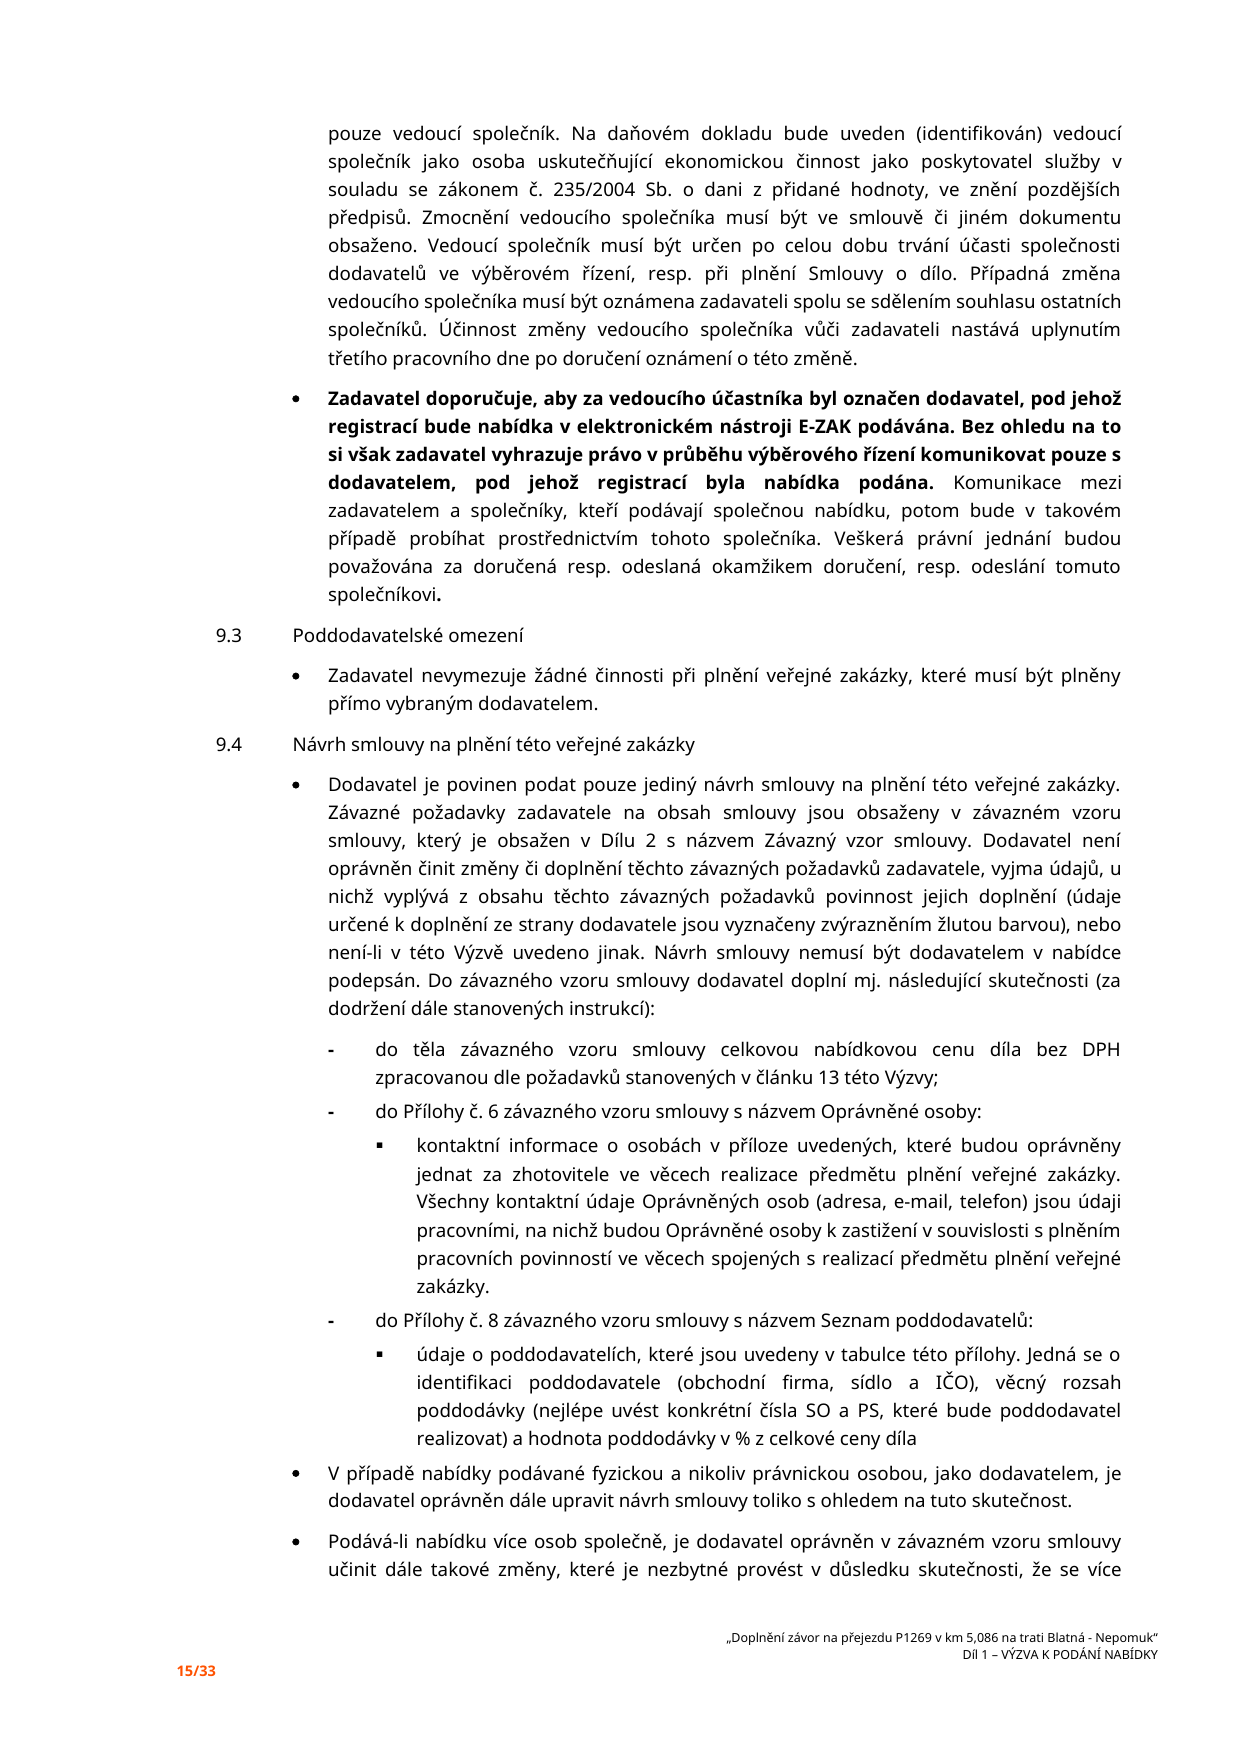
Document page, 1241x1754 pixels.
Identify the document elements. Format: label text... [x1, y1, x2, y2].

text Zadavatel doporučuje, aby za vedoucího účastníka byl označen dodavatel, pod jehož registrací bude nabídka v elektronickém nástroji E-ZAK podávána. Bez ohledu na to si však zadavatel vyhrazuje právo v průběhu výběrového řízení komunikovat pouze s dodavatelem, pod jehož registrací byla nabídka podána. Komunikace mezi zadavatelem a společníky, kteří podávají společnou nabídku, potom bude v takovém případě probíhat prostřednictvím tohoto společníka. Veškerá právní jednání budou považována za doručená resp. odeslaná okamžikem doručení, resp. odeslání tomuto společníkovi. [292, 385, 1122, 607]
text Návrh smlouvy na plnění této veřejné zakázky [216, 731, 1122, 757]
text do Přílohy č. 8 závazného vzoru smlouvy s názvem Seznam poddodavatelů: [328, 1307, 1122, 1333]
text do Přílohy č. 6 závazného vzoru smlouvy s názvem Oprávněné osoby: [328, 1098, 1122, 1124]
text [292, 1528, 1122, 1582]
text Zadavatel nevymezuje žádné činnosti při plnění veřejné zakázky, které musí být plněny přímo vybraným dodavatelem. [292, 662, 1122, 716]
text kontaktní informace o osobách v příloze uvedených, které budou oprávněny jednat za zhotovitele ve věcech realizace předmětu plnění veřejné zakázky. Všechny kontaktní údaje Oprávněných osob (adresa, e-mail, telefon) jsou údaji pracovními, na nichž budou Oprávněné osoby k zastižení v souvislosti s plněním pracovních povinností ve věcech spojených s realizací předmětu plnění veřejné zakázky. [375, 1133, 1122, 1298]
text Dodavatel je povinen podat pouze jediný návrh smlouvy na plnění této veřejné zakázky. Závazné požadavky zadavatele na obsah smlouvy jsou obsaženy v závazném vzoru smlouvy, který je obsažen v Dílu 2 s názvem Závazný vzor smlouvy. Dodavatel není oprávněn činit změny či doplnění těchto závazných požadavků zadavatele, vyjma údajů, u nichž vyplývá z obsahu těchto závazných požadavků povinnost jejich doplnění (údaje určené k doplnění ze strany dodavatele jsou vyznačeny zvýrazněním žlutou barvou), nebo není-li v této Výzvě uvedeno jinak. Návrh smlouvy nemusí být dodavatelem v nabídce podepsán. Do závazného vzoru smlouvy dodavatel doplní mj. následující skutečnosti (za dodržení dále stanovených instrukcí): [292, 772, 1122, 1021]
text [292, 121, 1122, 370]
text do těla závazného vzoru smlouvy celkovou nabídkovou cenu díla bez DPH zpracovanou dle požadavků stanovených v článku 13 této Výzvy; [328, 1036, 1122, 1090]
text údaje o poddodavatelích, které jsou uvedeny v tabulce této přílohy. Jedná se o identifikaci poddodavatele (obchodní firma, sídlo a IČO), věcný rozsah poddodávky (nejlépe uvést konkrétní čísla SO a PS, které bude poddodavatel realizovat) a hodnota poddodávky v % z celkové ceny díla [375, 1341, 1122, 1451]
text V případě nabídky podávané fyzickou a nikoliv právnickou osobou, jako dodavatelem, je dodavatel oprávněn dále upravit návrh smlouvy toliko s ohledem na tuto skutečnost. [292, 1460, 1122, 1513]
text Poddodavatelské omezení [216, 622, 1122, 647]
